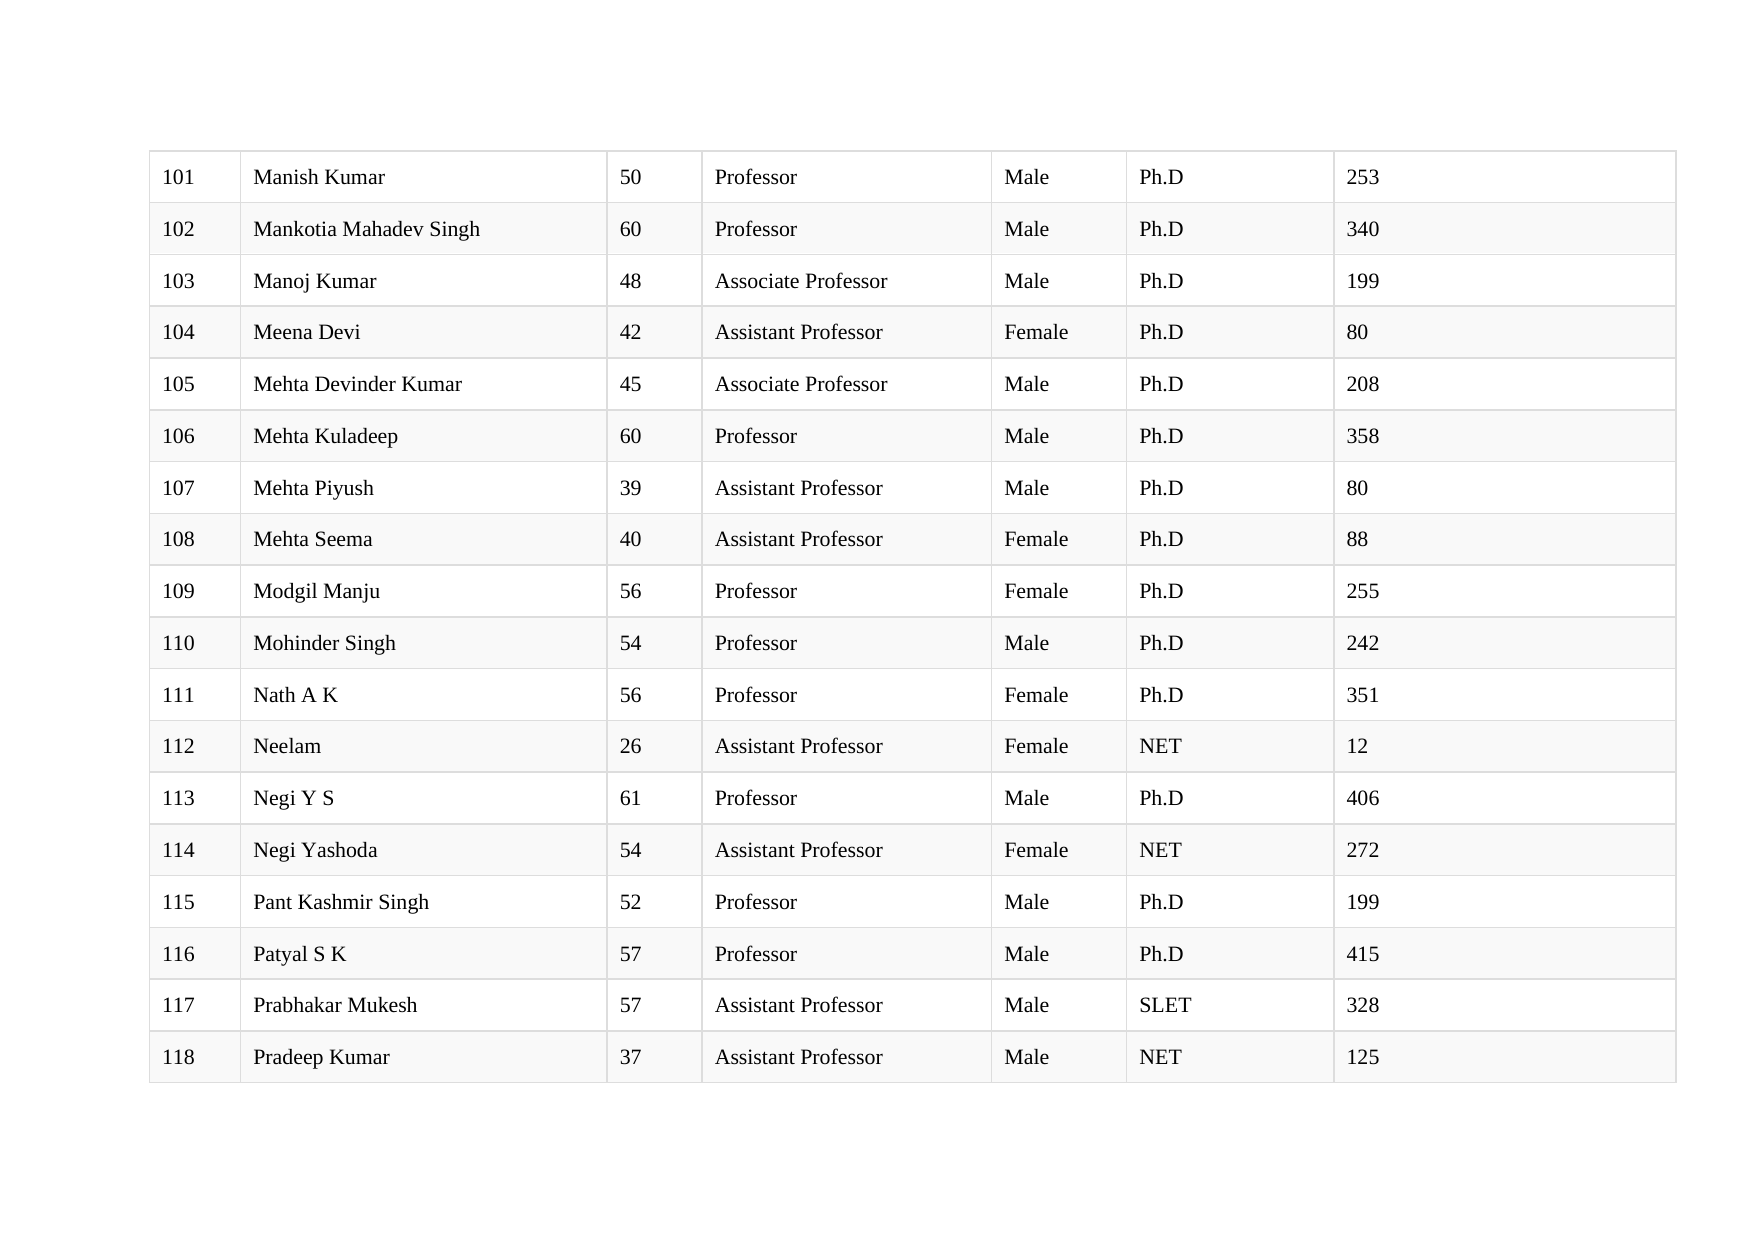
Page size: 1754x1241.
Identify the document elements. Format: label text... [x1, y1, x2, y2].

table_cell 102 [150, 203, 240, 253]
table_cell Ph.D [1127, 255, 1333, 305]
table_cell 107 [150, 462, 240, 512]
table_cell Male [992, 462, 1126, 512]
table_cell Male [992, 255, 1126, 305]
table_cell Ph.D [1127, 928, 1333, 978]
table_cell Male [992, 773, 1126, 823]
table_cell 111 [150, 669, 240, 719]
table_cell Professor [703, 152, 991, 202]
table_cell 253 [1335, 152, 1675, 202]
table_cell Mehta Devinder Kumar [241, 359, 606, 409]
table_cell 52 [608, 876, 701, 927]
table_cell 351 [1335, 669, 1675, 719]
table_cell Ph.D [1127, 307, 1333, 357]
table_cell Ph.D [1127, 411, 1333, 461]
table_cell 358 [1335, 411, 1675, 461]
table_cell Mohinder Singh [241, 618, 606, 668]
table_cell Ph.D [1127, 359, 1333, 409]
table_cell Prabhakar Mukesh [241, 980, 606, 1030]
table_cell Mankotia Mahadev Singh [241, 203, 606, 253]
table_cell Ph.D [1127, 669, 1333, 719]
table_cell Female [992, 307, 1126, 357]
table_cell NET [1127, 1032, 1333, 1082]
table_cell Male [992, 1032, 1126, 1082]
table_cell Mehta Seema [241, 514, 606, 564]
table_cell 39 [608, 462, 701, 512]
table_cell Ph.D [1127, 566, 1333, 616]
table_cell Male [992, 411, 1126, 461]
table_cell Assistant Professor [703, 980, 991, 1030]
table_cell 54 [608, 618, 701, 668]
table_cell Ph.D [1127, 462, 1333, 512]
table_cell 115 [150, 876, 240, 927]
table_cell Associate Professor [703, 359, 991, 409]
table_cell Pant Kashmir Singh [241, 876, 606, 927]
table_cell 48 [608, 255, 701, 305]
table_cell Professor [703, 203, 991, 253]
table_cell 50 [608, 152, 701, 202]
table_cell 106 [150, 411, 240, 461]
table_cell Associate Professor [703, 255, 991, 305]
table_cell 406 [1335, 773, 1675, 823]
table_cell 105 [150, 359, 240, 409]
table_cell 110 [150, 618, 240, 668]
table_cell 272 [1335, 825, 1675, 875]
table_cell 112 [150, 721, 240, 771]
table_cell 56 [608, 566, 701, 616]
table_cell Professor [703, 669, 991, 719]
table_cell Professor [703, 411, 991, 461]
table_cell Professor [703, 566, 991, 616]
table_cell 199 [1335, 255, 1675, 305]
table_cell Male [992, 980, 1126, 1030]
table_cell 26 [608, 721, 701, 771]
table_cell 109 [150, 566, 240, 616]
table_cell Nath A K [241, 669, 606, 719]
table_cell Assistant Professor [703, 462, 991, 512]
table_cell 114 [150, 825, 240, 875]
table_cell Female [992, 514, 1126, 564]
table_cell Assistant Professor [703, 825, 991, 875]
table_cell 328 [1335, 980, 1675, 1030]
table_cell 80 [1335, 462, 1675, 512]
table_cell 118 [150, 1032, 240, 1082]
table_cell 88 [1335, 514, 1675, 564]
table_cell Ph.D [1127, 618, 1333, 668]
table_cell Professor [703, 928, 991, 978]
table_cell Male [992, 618, 1126, 668]
table_cell 37 [608, 1032, 701, 1082]
table_cell Negi Yashoda [241, 825, 606, 875]
table_cell Ph.D [1127, 152, 1333, 202]
table_cell Professor [703, 618, 991, 668]
table_cell 125 [1335, 1032, 1675, 1082]
table_cell Assistant Professor [703, 721, 991, 771]
table_cell Male [992, 359, 1126, 409]
table_cell NET [1127, 825, 1333, 875]
table_cell 12 [1335, 721, 1675, 771]
table_cell 104 [150, 307, 240, 357]
table_cell Manish Kumar [241, 152, 606, 202]
table_cell Assistant Professor [703, 1032, 991, 1082]
table_cell 208 [1335, 359, 1675, 409]
table_cell Ph.D [1127, 876, 1333, 927]
table_cell Meena Devi [241, 307, 606, 357]
table_cell Male [992, 876, 1126, 927]
table_cell Male [992, 928, 1126, 978]
table_cell 61 [608, 773, 701, 823]
table_cell Ph.D [1127, 203, 1333, 253]
table_cell 101 [150, 152, 240, 202]
table_cell 340 [1335, 203, 1675, 253]
table_cell 54 [608, 825, 701, 875]
table_cell 60 [608, 411, 701, 461]
table_cell Ph.D [1127, 514, 1333, 564]
table_cell Negi Y S [241, 773, 606, 823]
table_cell Mehta Kuladeep [241, 411, 606, 461]
table_cell Female [992, 825, 1126, 875]
table_cell Mehta Piyush [241, 462, 606, 512]
table_cell Manoj Kumar [241, 255, 606, 305]
table_cell 45 [608, 359, 701, 409]
table_cell 56 [608, 669, 701, 719]
table_cell Ph.D [1127, 773, 1333, 823]
table_cell 415 [1335, 928, 1675, 978]
table_cell 116 [150, 928, 240, 978]
table_cell 60 [608, 203, 701, 253]
table_cell Neelam [241, 721, 606, 771]
table_cell Professor [703, 773, 991, 823]
table_cell Female [992, 721, 1126, 771]
table_cell 40 [608, 514, 701, 564]
table_cell 108 [150, 514, 240, 564]
table_cell 242 [1335, 618, 1675, 668]
table_cell SLET [1127, 980, 1333, 1030]
table_cell 113 [150, 773, 240, 823]
table_cell 57 [608, 928, 701, 978]
table_cell Patyal S K [241, 928, 606, 978]
table_cell 80 [1335, 307, 1675, 357]
table_cell Male [992, 152, 1126, 202]
table_cell 199 [1335, 876, 1675, 927]
table_cell Pradeep Kumar [241, 1032, 606, 1082]
table_cell 117 [150, 980, 240, 1030]
table_cell Assistant Professor [703, 307, 991, 357]
table_cell 103 [150, 255, 240, 305]
table_cell Female [992, 566, 1126, 616]
table_cell 57 [608, 980, 701, 1030]
table_cell Male [992, 203, 1126, 253]
table_cell Professor [703, 876, 991, 927]
table_cell Modgil Manju [241, 566, 606, 616]
table_cell Female [992, 669, 1126, 719]
table_cell Assistant Professor [703, 514, 991, 564]
table_cell NET [1127, 721, 1333, 771]
table_cell 255 [1335, 566, 1675, 616]
table_cell 42 [608, 307, 701, 357]
